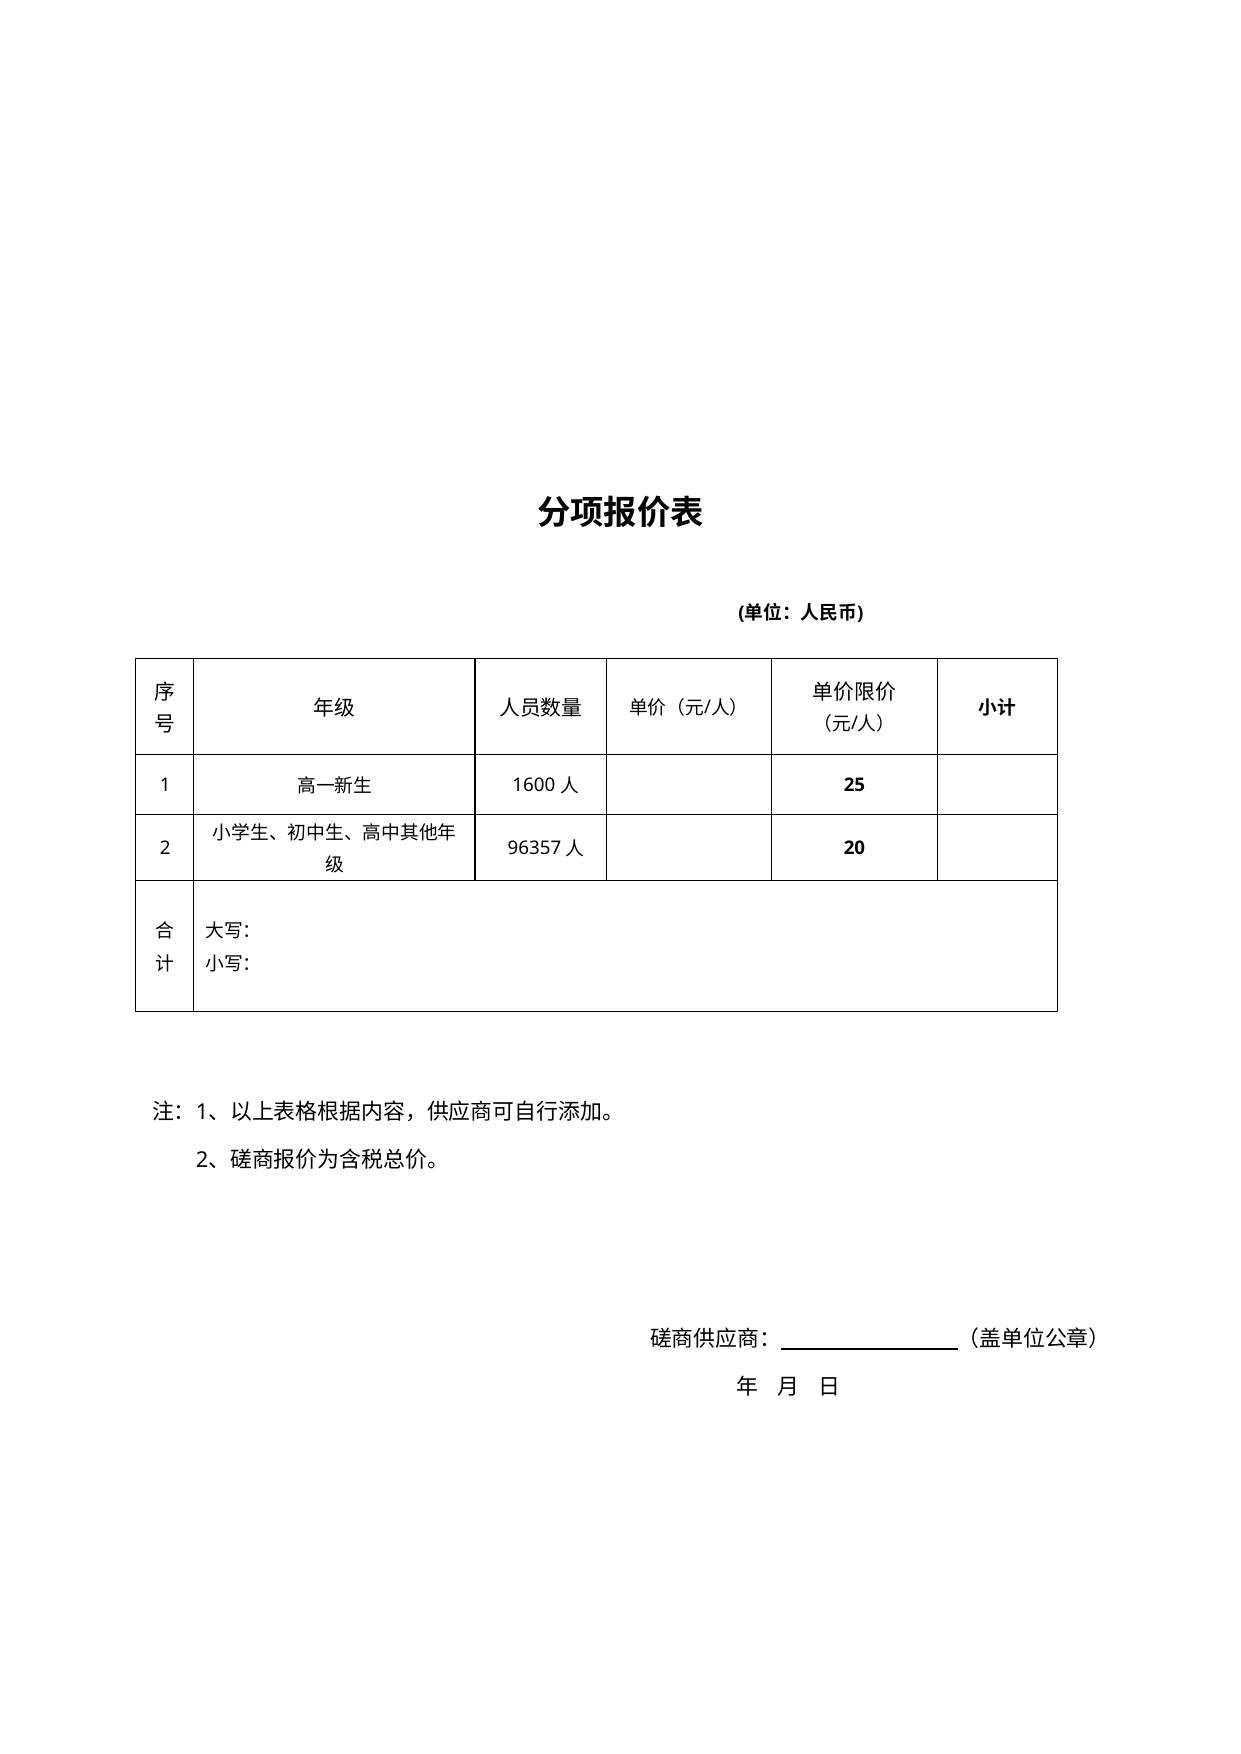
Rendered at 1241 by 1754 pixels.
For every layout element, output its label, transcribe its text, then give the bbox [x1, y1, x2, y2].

table_cell [607, 755, 771, 814]
text 2、磋商报价为含税总价。 [130, 1142, 1110, 1174]
table_cell [938, 755, 1057, 814]
table_cell 25 [772, 755, 937, 814]
table_cell 高一新生 [194, 755, 474, 814]
table_cell [607, 815, 771, 880]
table_cell 合计 [136, 881, 193, 1011]
table_cell 1 [136, 755, 193, 814]
table_cell 小学生、初中生、高中其他年级 [194, 815, 474, 880]
table_header 小计 [938, 659, 1057, 753]
text 注：1、以上表格根据内容，供应商可自行添加。 [130, 1094, 1110, 1126]
text 年 月 日 [130, 1369, 1110, 1401]
text 磋商供应商： （盖单位公章） [130, 1320, 1110, 1353]
text 分项报价表 [130, 477, 1110, 542]
table_cell [938, 815, 1057, 880]
table_cell 96357人 [476, 815, 606, 880]
table_header 序号 [136, 659, 193, 753]
table_cell 1600 人 [476, 755, 606, 814]
table_header 单价限价 （元/人） [772, 659, 937, 753]
table_header 人员数量 [476, 659, 606, 753]
table_header 年级 [194, 659, 474, 753]
table_header 单价（元/人） [607, 659, 771, 753]
subtitle (单位：人民币) [130, 595, 1110, 628]
table_cell 20 [772, 815, 937, 880]
table_cell 大写： 小写： [194, 881, 1057, 1011]
table_cell 2 [136, 815, 193, 880]
